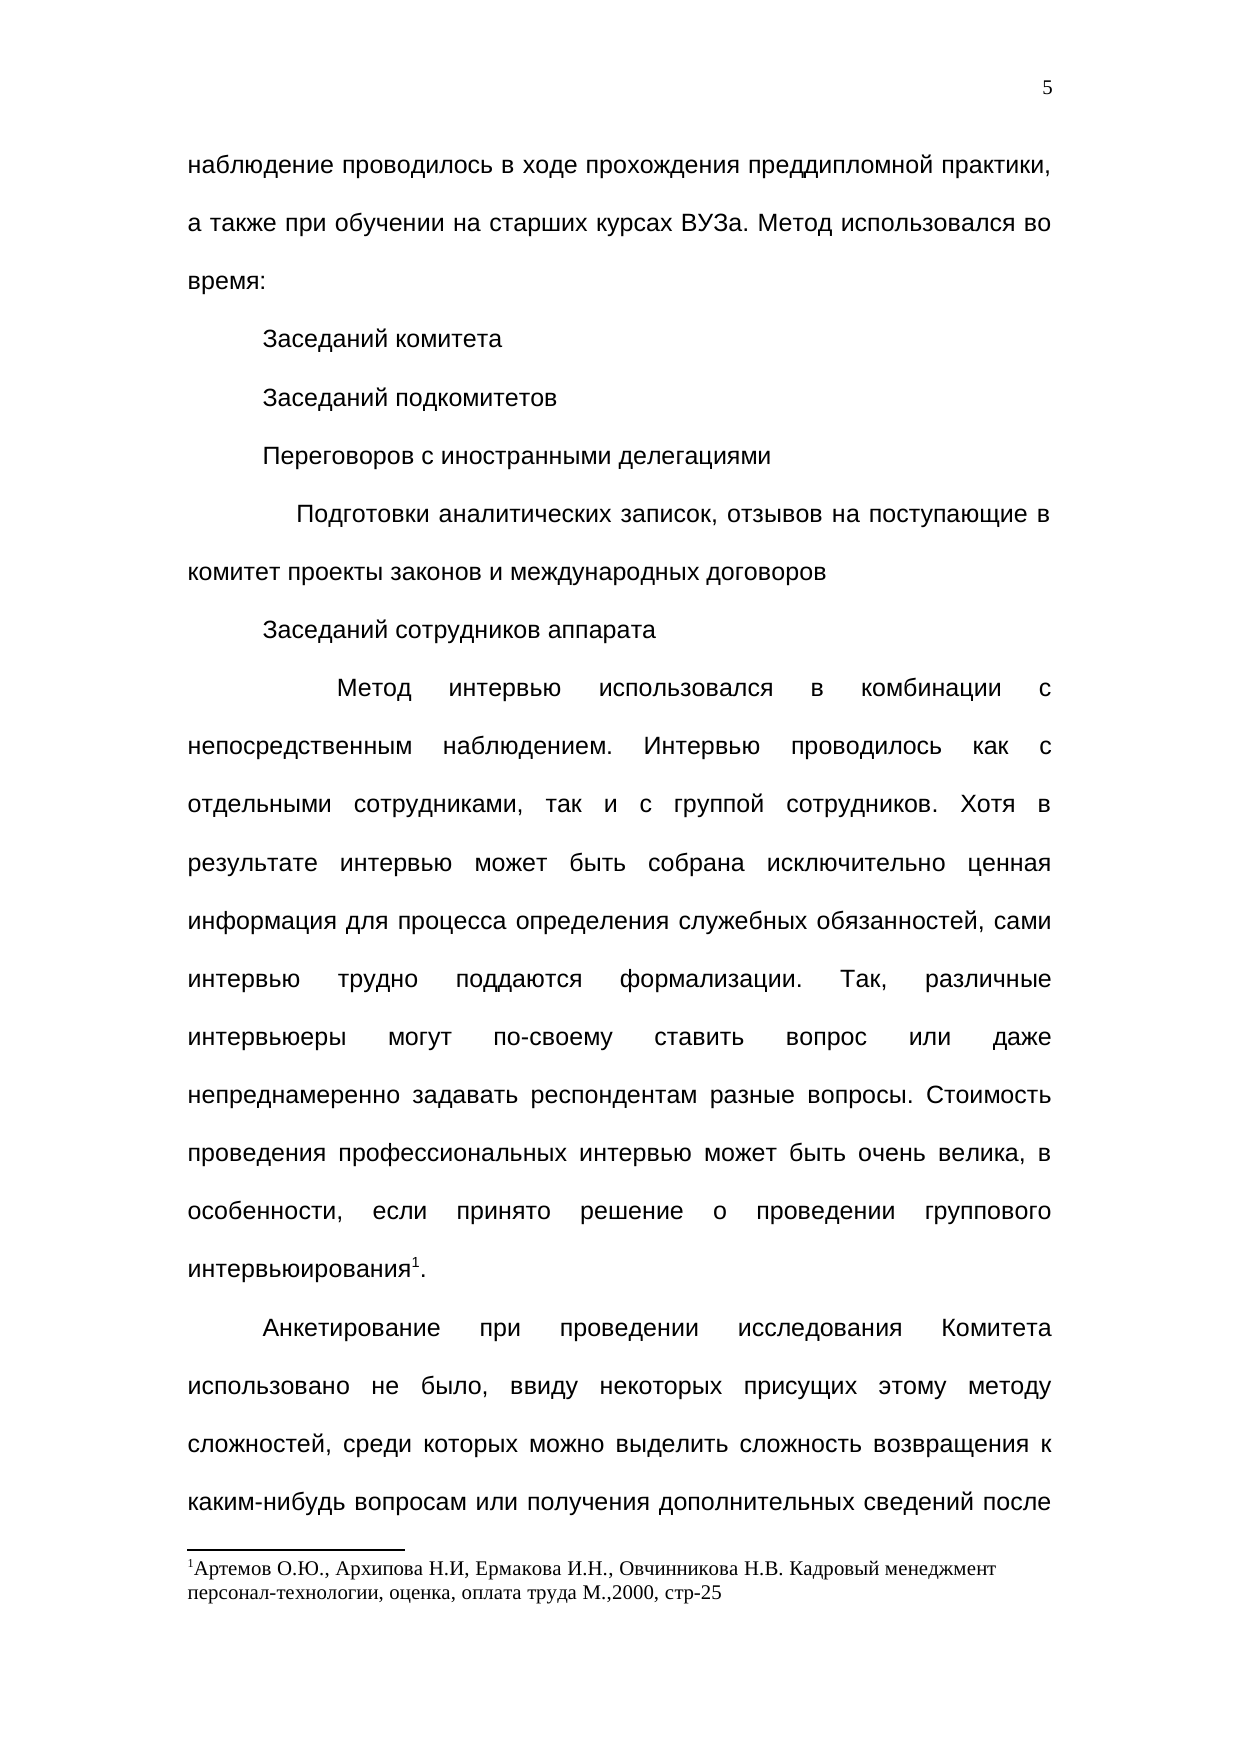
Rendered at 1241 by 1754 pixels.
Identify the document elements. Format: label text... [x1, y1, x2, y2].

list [187, 150, 1053, 295]
list Переговоров с иностранными делегациями [187, 441, 1053, 470]
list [187, 1312, 1053, 1516]
list Метод интервью использовался в комбинации с непосредственным наблюдением. Интервью проводилось как с отдельными сотрудниками, так и с группой сотрудников. Хотя в результате интервью может быть собрана исключительно ценная информация для процесса определения служебных обязанностей, сами интервью трудно поддаются формализации. Так, различные интервьюеры могут по-своему ставить вопрос или даже непреднамеренно задавать респондентам разные вопросы. Стоимость проведения профессиональных интервью может быть очень велика, в особенности, если принято решение о проведении группового интервьюирования. [187, 673, 1053, 1283]
list Заседаний подкомитетов [187, 382, 1053, 412]
list Заседаний сотрудников аппарата [187, 615, 1053, 644]
text Подготовки аналитических записок, отзывов на поступающие в комитет проекты законов и международных договоров [187, 499, 1053, 586]
list Заседаний комитета [187, 324, 1053, 353]
